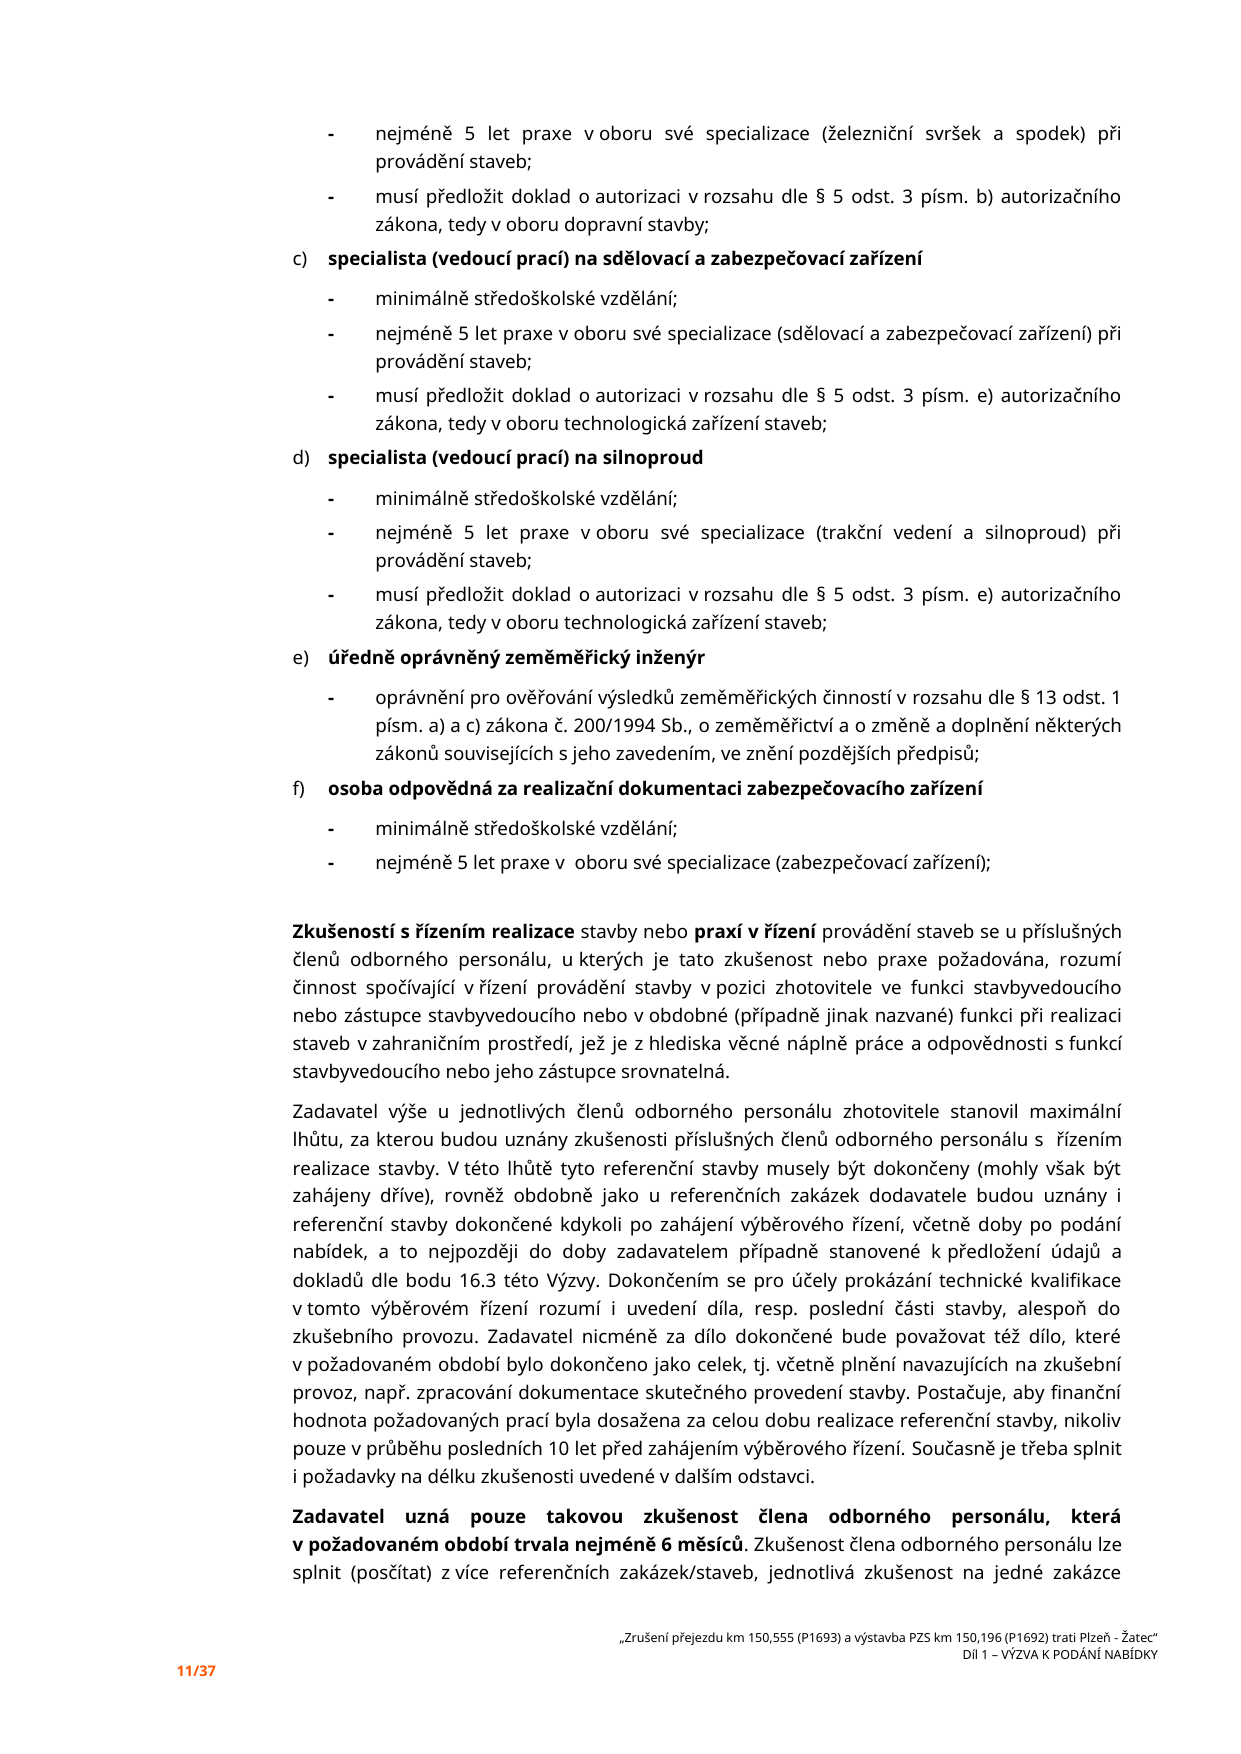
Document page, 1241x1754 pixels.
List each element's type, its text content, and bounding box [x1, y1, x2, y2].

text musí předložit doklad o autorizaci v rozsahu dle § 5 odst. 3 písm. e) autorizačního zákona, tedy v oboru technologická zařízení staveb; [328, 382, 1122, 436]
text minimálně středoškolské vzdělání; [328, 815, 1122, 841]
text specialista (vedoucí prací) na silnoproud [292, 444, 1122, 470]
text nejméně 5 let praxe v oboru své specializace (trakční vedení a silnoproud) při provádění staveb; [328, 519, 1122, 573]
text Zkušeností s řízením realizace stavby nebo praxí v řízení provádění staveb se u příslušných členů odborného personálu, u kterých je tato zkušenost nebo praxe požadována, rozumí činnost spočívající v řízení provádění stavby v pozici zhotovitele ve funkci stavbyvedoucího nebo zástupce stavbyvedoucího nebo v obdobné (případně jinak nazvané) funkci při realizaci staveb v zahraničním prostředí, jež je z hlediska věcné náplně práce a odpovědnosti s funkcí stavbyvedoucího nebo jeho zástupce srovnatelná. [292, 918, 1122, 1084]
text nejméně 5 let praxe v oboru své specializace (železniční svršek a spodek) při provádění staveb; [328, 121, 1122, 174]
text úředně oprávněný zeměměřický inženýr [292, 644, 1122, 669]
text minimálně středoškolské vzdělání; [328, 286, 1122, 311]
text osoba odpovědná za realizační dokumentaci zabezpečovacího zařízení [292, 775, 1122, 800]
text musí předložit doklad o autorizaci v rozsahu dle § 5 odst. 3 písm. b) autorizačního zákona, tedy v oboru dopravní stavby; [328, 183, 1122, 236]
text Zadavatel výše u jednotlivých členů odborného personálu zhotovitele stanovil maximální lhůtu, za kterou budou uznány zkušenosti příslušných členů odborného personálu s řízením realizace stavby. V této lhůtě tyto referenční stavby musely být dokončeny (mohly však být zahájeny dříve), rovněž obdobně jako u referenčních zakázek dodavatele budou uznány i referenční stavby dokončené kdykoli po zahájení výběrového řízení, včetně doby po podání nabídek, a to nejpozději do doby zadavatelem případně stanovené k předložení údajů a dokladů dle bodu 16.3 této Výzvy. Dokončením se pro účely prokázání technické kvalifikace v tomto výběrovém řízení rozumí i uvedení díla, resp. poslední části stavby, alespoň do zkušebního provozu. Zadavatel nicméně za dílo dokončené bude považovat též dílo, které v požadovaném období bylo dokončeno jako celek, tj. včetně plnění navazujících na zkušební provoz, např. zpracování dokumentace skutečného provedení stavby. Postačuje, aby finanční hodnota požadovaných prací byla dosažena za celou dobu realizace referenční stavby, nikoliv pouze v průběhu posledních 10 let před zahájením výběrového řízení. Současně je třeba splnit i požadavky na délku zkušenosti uvedené v dalším odstavci. [292, 1099, 1122, 1488]
text specialista (vedoucí prací) na sdělovací a zabezpečovací zařízení [292, 245, 1122, 271]
text oprávnění pro ověřování výsledků zeměměřických činností v rozsahu dle § 13 odst. 1 písm. a) a c) zákona č. 200/1994 Sb., o zeměměřictví a o změně a doplnění některých zákonů souvisejících s jeho zavedením, ve znění pozdějších předpisů; [328, 684, 1122, 766]
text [292, 1503, 1122, 1585]
text nejméně 5 let praxe v oboru své specializace (sdělovací a zabezpečovací zařízení) při provádění staveb; [328, 320, 1122, 373]
text nejméně 5 let praxe v oboru své specializace (zabezpečovací zařízení); [328, 849, 1122, 875]
text minimálně středoškolské vzdělání; [328, 485, 1122, 511]
text musí předložit doklad o autorizaci v rozsahu dle § 5 odst. 3 písm. e) autorizačního zákona, tedy v oboru technologická zařízení staveb; [328, 582, 1122, 635]
